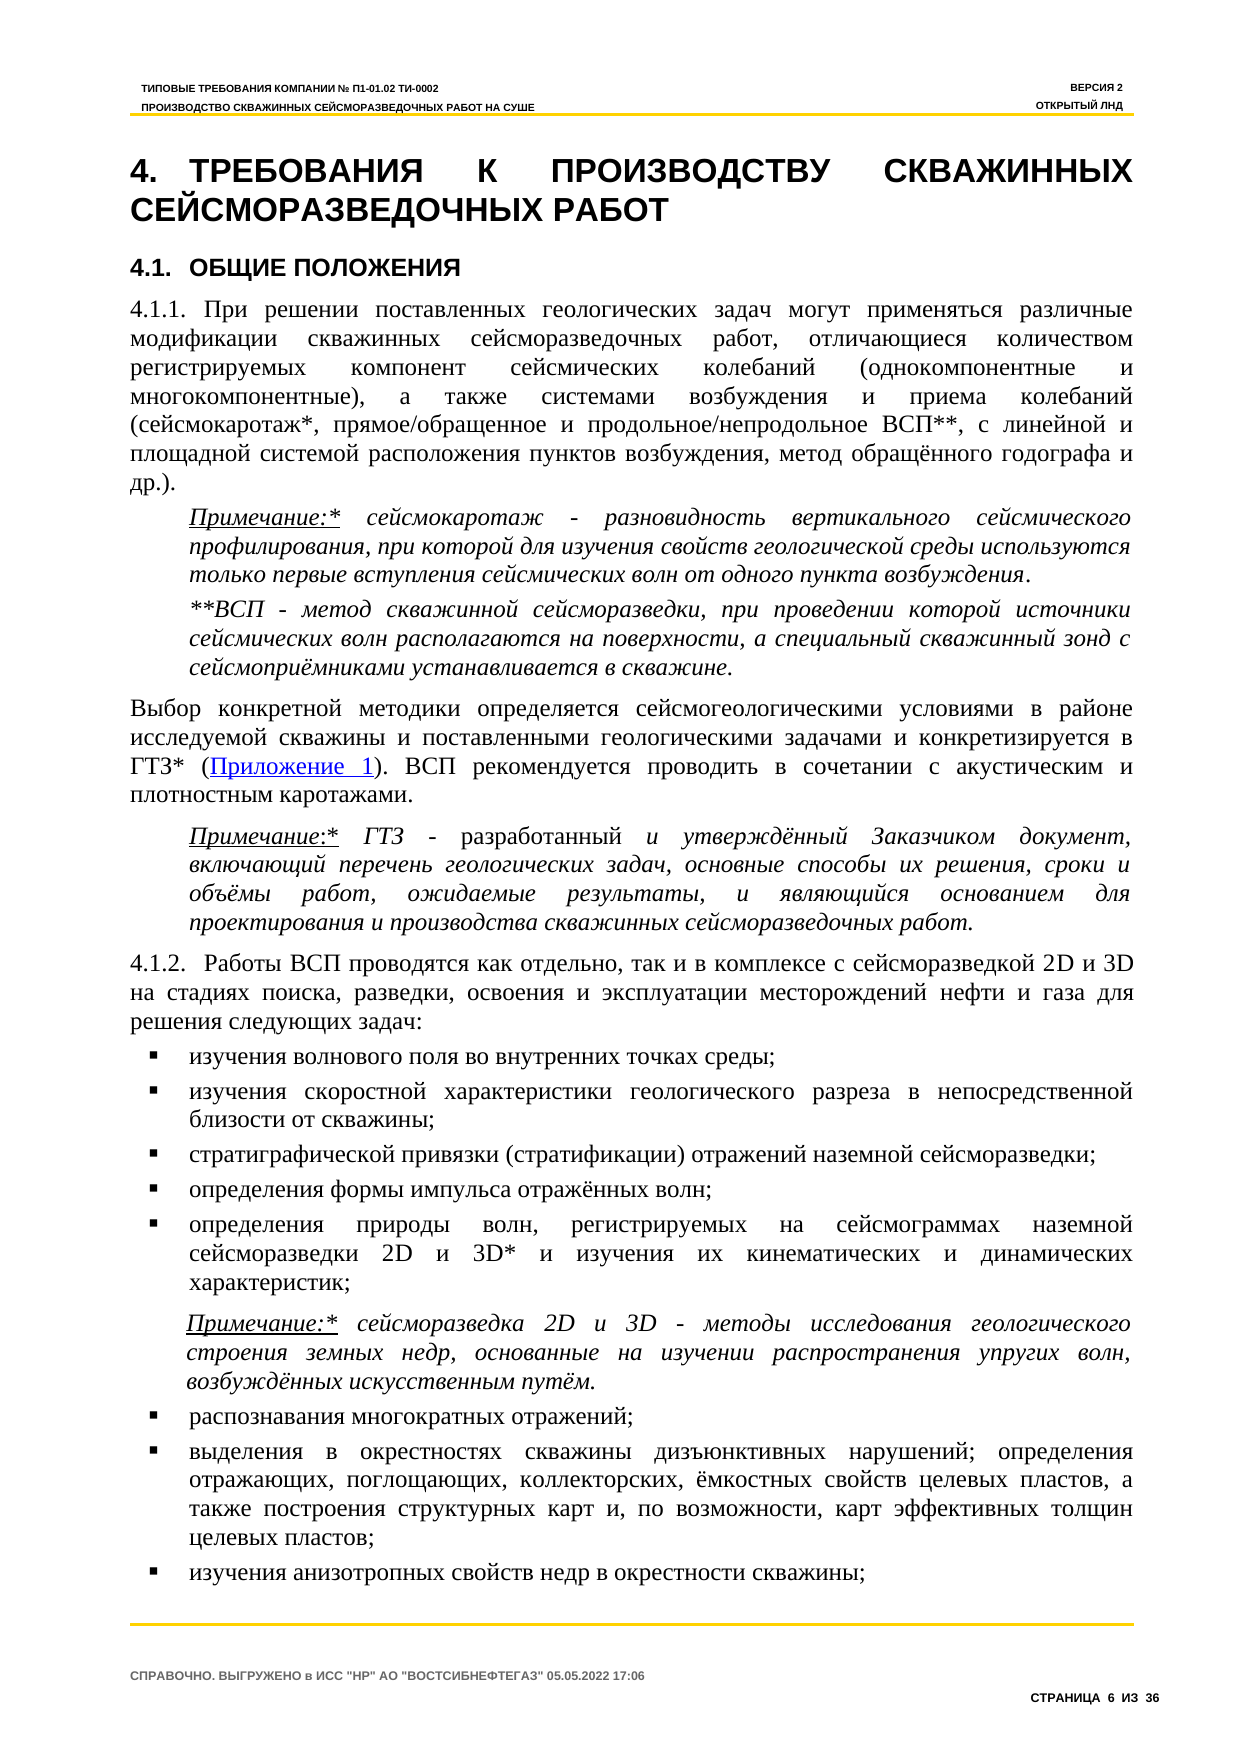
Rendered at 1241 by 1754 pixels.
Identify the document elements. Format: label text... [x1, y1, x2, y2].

text Примечание:* сейсморазведка 2D и 3D - методы исследования геологического строения земных недр, основанные на изучении распространения упругих волн, возбуждённых искусственным путём. [186, 1308, 1134, 1394]
list ОБЩИЕ ПОЛОЖЕНИЯ [130, 253, 1134, 282]
list распознавания многократных отражений; [148, 1401, 1134, 1429]
list изучения волнового поля во внутренних точках cреды; [148, 1041, 1134, 1069]
text Примечание:* ГТЗ - разработанный и утверждённый Заказчиком документ, включающий перечень геологических задач, основные способы их решения, сроки и объёмы работ, ожидаемые результаты, и являющийся основанием для проектирования и производства скважинных сейсморазведочных работ. [189, 821, 1134, 936]
list При решении поставленных геологических задач могут применяться различные модификации скважинных сейсморазведочных работ, отличающиеся количеством регистрируемых компонент сейсмических колебаний (однокомпонентные и многокомпонентные), а также системами возбуждения и приема колебаний (сейсмокаротаж*, прямое/обращенное и продольное/непродольное ВСП**, с линейной и площадной системой расположения пунктов возбуждения, метод обращённого годографа и др.). [130, 294, 1134, 496]
list изучения скоростной характеристики геологического разреза в непосредственной близости от скважины; [148, 1076, 1134, 1133]
list определения природы волн, регистрируемых на сейсмограммах наземной сейсморазведки 2D и 3D* и изучения их кинематических и динамических характеристик; [148, 1209, 1134, 1296]
list выделения в окрестностях скважины дизъюнктивных нарушений; определения отражающих, поглощающих, коллекторских, ёмкостных свойств целевых пластов, а также построения структурных карт и, по возможности, карт эффективных толщин целевых пластов; [148, 1436, 1134, 1551]
list Работы ВСП проводятся как отдельно, так и в комплексе с сейсморазведкой 2D и 3D на стадиях поиска, разведки, освоения и эксплуатации месторождений нефти и газа для решения следующих задач: [130, 948, 1134, 1034]
list изучения анизотропных свойств недр в окрестности скважины; [148, 1557, 1134, 1586]
text **ВСП - метод скважинной сейсморазведки, при проведении которой источники сейсмических волн располагаются на поверхности, а специальный скважинный зонд с сейсмоприёмниками устанавливается в скважине. [189, 594, 1134, 681]
list определения формы импульса отражённых волн; [148, 1174, 1134, 1203]
list стратиграфической привязки (стратификации) отражений наземной сейсморазведки; [148, 1139, 1134, 1168]
text Примечание:* сейсмокаротаж - разновидность вертикального сейсмического профилирования, при которой для изучения свойств геологической среды используются только первые вступления сейсмических волн от одного пункта возбуждения. [189, 502, 1134, 588]
list Выбор конкретной методики определяется сейсмогеологическими условиями в районе исследуемой скважины и поставленными геологическими задачами и конкретизируется в ГТЗ* (Приложение 1). ВСП рекомендуется проводить в сочетании с акустическим и плотностным каротажами. [130, 693, 1134, 808]
list ТРЕБОВАНИЯ К ПРОИЗВОДСТВУ СКВАЖИННЫХ СЕЙСМОРАЗВЕДОЧНЫХ РАБОТ [130, 151, 1134, 228]
